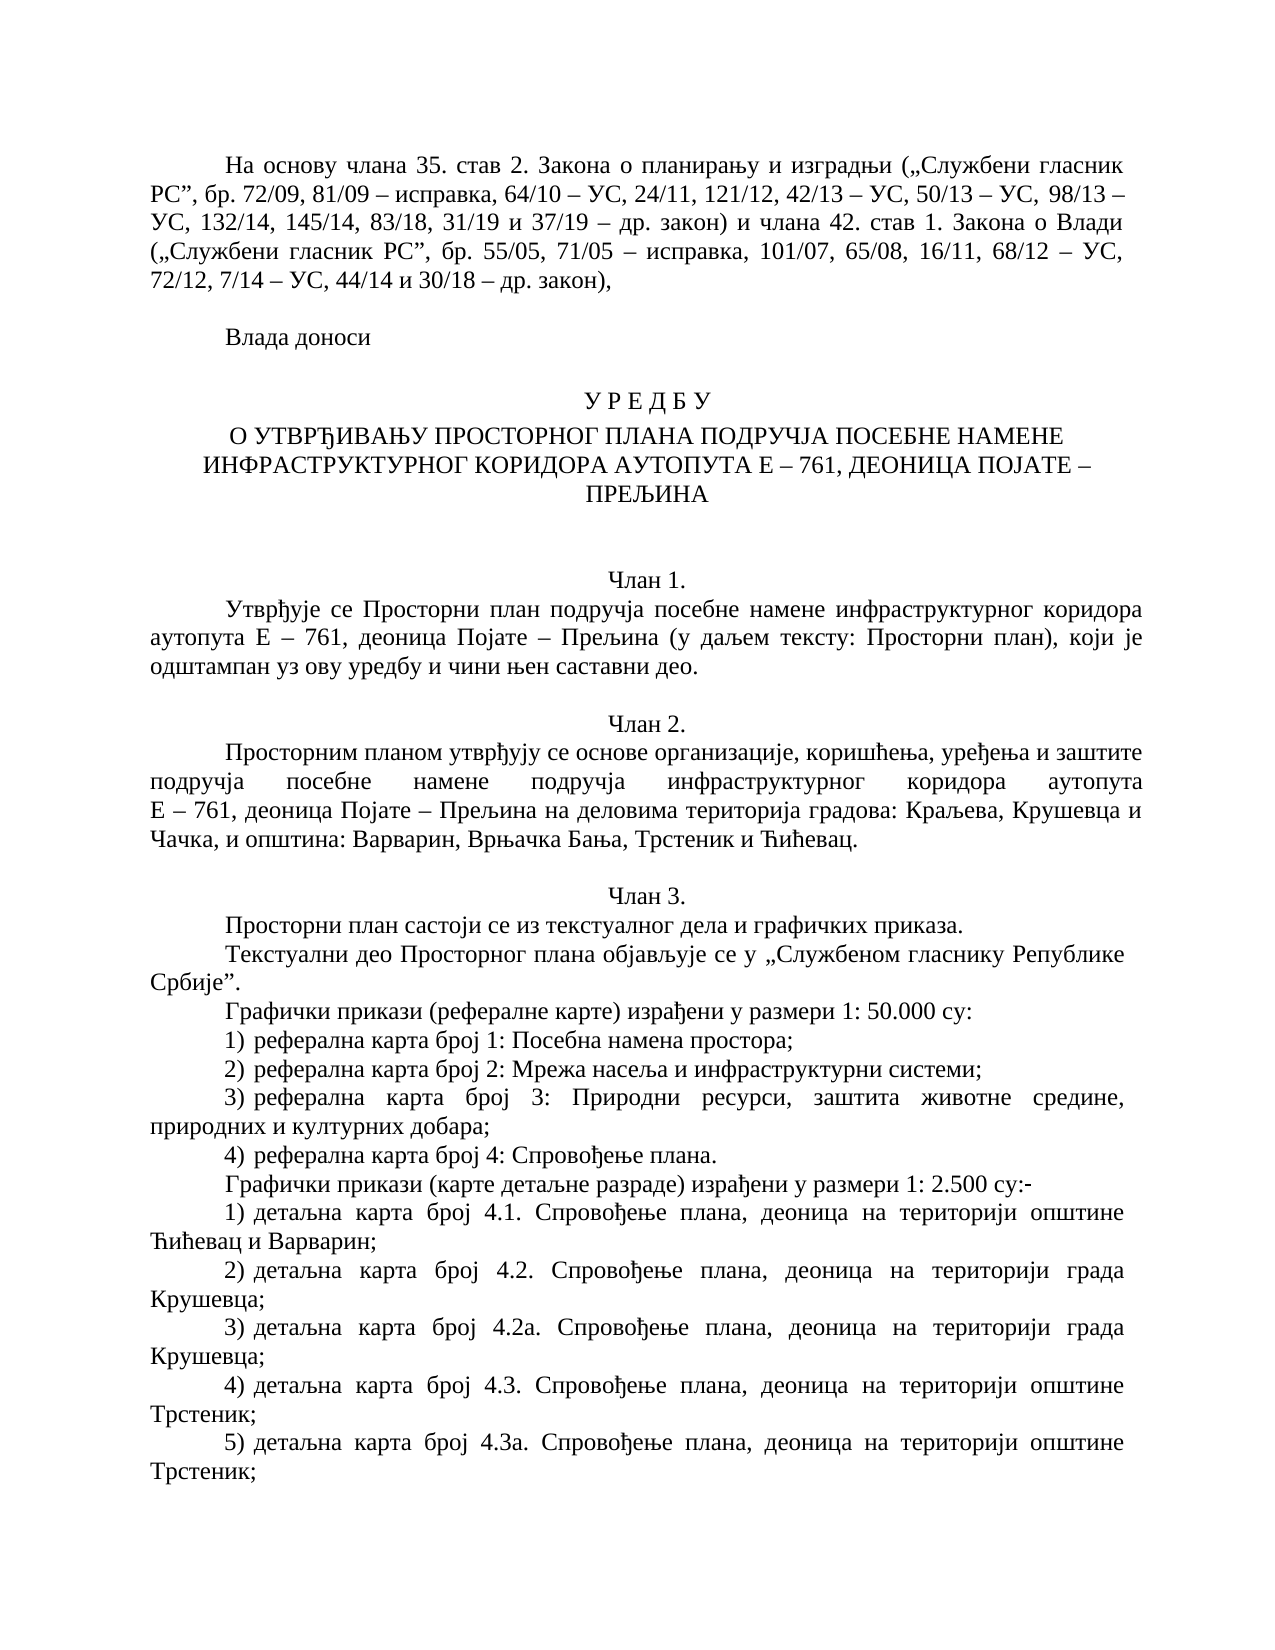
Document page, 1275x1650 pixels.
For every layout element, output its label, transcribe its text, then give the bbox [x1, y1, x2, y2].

text Просторни план састоји се из текстуалног дела и графичких приказа. [150, 910, 1144, 939]
list реферална карта број 4: Спровођење плана. [150, 1140, 1125, 1169]
text Члан 3. [150, 881, 1144, 910]
list детаљна карта број 4.1. Спровођење плана, деоница на територији општине Ћићевац и Варварин; [150, 1197, 1125, 1255]
text Влада доноси [150, 322, 1125, 351]
text О УТВРЂИВАЊУ ПРОСТОРНОГ ПЛАНА ПОДРУЧЈА ПОСЕБНЕ НАМЕНЕ ИНФРАСТРУКТУРНОГ КОРИДОРА АУТОПУТА Е – 761, ДЕОНИЦА ПОЈАТЕ – ПРЕЉИНА [150, 421, 1144, 507]
text Утврђује се Просторни план подручја посебне намене инфраструктурног коридора аутопута Е – 761, деоница Појате – Прељина (у даљем тексту: Просторни план), који је одштампан уз ову уредбу и чини њен саставни део. [150, 594, 1144, 680]
list детаљна карта број 4.2а. Спровођење плана, деоница на територији града Крушевца; [150, 1312, 1125, 1370]
text Члан 1. [150, 565, 1144, 594]
text Просторним планом утврђују се основе организације, коришћења, уређења и заштите подручја посебне намене подручја инфраструктурног коридора аутопута Е – 761, деоница Појате – Прељина на деловима територија градова: Краљева, Крушевца и Чачка, и општина: Варварин, Врњачка Бања, Трстеник и Ћићевац. [150, 737, 1144, 852]
text Члан 2. [150, 709, 1144, 737]
text На основу члана 35. став 2. Закона о планирању и изградњи („Службени гласник РС”, бр. 72/09, 81/09 – исправка, 64/10 – УС, 24/11, 121/12, 42/13 – УС, 50/13 – УС, 98/13 – УС, 132/14, 145/14, 83/18, 31/19 и 37/19 – др. закон) и члана 42. став 1. Закона о Влади („Службени гласник РС”, бр. 55/05, 71/05 – исправка, 101/07, 65/08, 16/11, 68/12 – УС, 72/12, 7/14 – УС, 44/14 и 30/18 – др. закон), [150, 150, 1125, 294]
text Графички прикази (карте детаљне разраде) израђени у размери 1: 2.500 су: [150, 1169, 1125, 1197]
subtitle У Р Е Д Б У [150, 386, 1144, 415]
list реферална карта број 3: Природни ресурси, заштита животне средине, природних и културних добара; [150, 1082, 1125, 1140]
list реферална карта број 1: Посебна намена простора; [179, 1025, 1125, 1054]
list детаљна карта број 4.3. Спровођење плана, деоница на територији општине Трстеник; [150, 1370, 1125, 1427]
list детаљна карта број 4.3а. Спровођење плана, деоница на територији општине Трстеник; [150, 1427, 1125, 1485]
list детаљна карта број 4.2. Спровођење плана, деоница на територији града Крушевца; [150, 1255, 1125, 1312]
text Графички прикази (рефералне карте) израђени у размери 1: 50.000 су: [150, 996, 1125, 1025]
list реферална карта број 2: Мрежа насеља и инфраструктурни системи; [179, 1054, 1125, 1082]
text Текстуални део Просторног плана објављује се у „Службеном гласнику Републике Србије”. [150, 939, 1125, 996]
